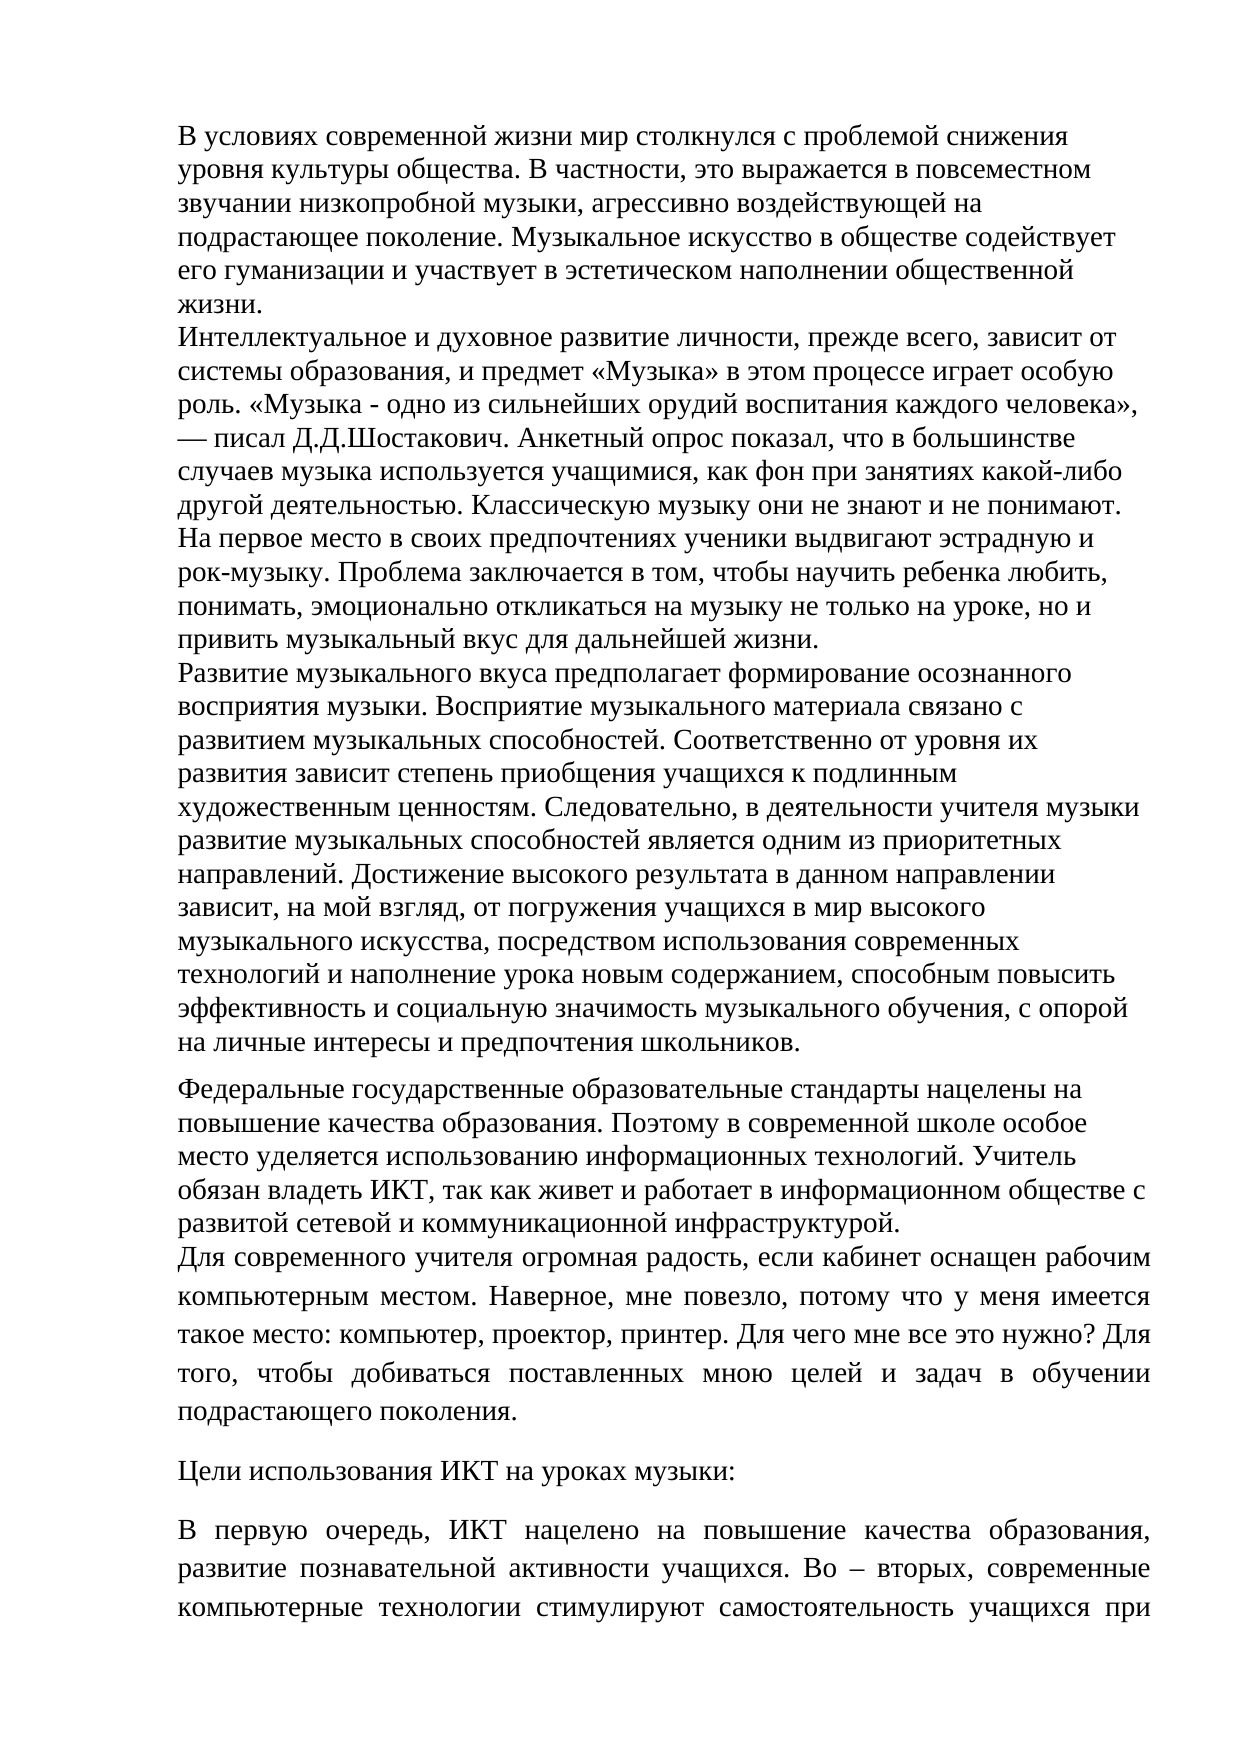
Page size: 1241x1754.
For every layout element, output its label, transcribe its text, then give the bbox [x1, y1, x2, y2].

text Для современного учителя огромная радость, если кабинет оснащен рабочим компьютерным местом. Наверное, мне повезло, потому что у меня имеется такое место: компьютер, проектор, принтер. Для чего мне все это нужно? Для того, чтобы добиваться поставленных мною целей и задач в обучении подрастающего поколения. [177, 1239, 1152, 1427]
text Федеральные государственные образовательные стандарты нацелены на повышение качества образования. Поэтому в современной школе особое место уделяется использованию информационных технологий. Учитель обязан владеть ИКТ, так как живет и работает в информационном обществе с развитой сетевой и коммуникационной инфраструктурой. [177, 1071, 1152, 1239]
text В условиях современной жизни мир столкнулся с проблемой снижения уровня культуры общества. В частности, это выражается в повсеместном звучании низкопробной музыки, агрессивно воздействующей на подрастающее поколение. Музыкальное искусство в обществе содействует его гуманизации и участвует в эстетическом наполнении общественной жизни. Интеллектуальное и духовное развитие личности, прежде всего, зависит от системы образования, и предмет «Музыка» в этом процессе играет особую роль. «Музыка - одно из сильнейших орудий воспитания каждого человека», — писал Д.Д.Шостакович. Анкетный опрос показал, что в большинстве случаев музыка используется учащимися, как фон при занятиях какой-либо другой деятельностью. Классическую музыку они не знают и не понимают. На первое место в своих предпочтениях ученики выдвигают эстрадную и рок-музыку. Проблема заключается в том, чтобы научить ребенка любить, понимать, эмоционально откликаться на музыку не только на уроке, но и привить музыкальный вкус для дальнейшей жизни. Развитие музыкального вкуса предполагает формирование осознанного восприятия музыки. Восприятие музыкального материала связано с развитием музыкальных способностей. Соответственно от уровня их развития зависит степень приобщения учащихся к подлинным художественным ценностям. Следовательно, в деятельности учителя музыки развитие музыкальных способностей является одним из приоритетных направлений. Достижение высокого результата в данном направлении зависит, на мой взгляд, от погружения учащихся в мир высокого музыкального искусства, посредством использования современных технологий и наполнение урока новым содержанием, способным повысить эффективность и социальную значимость музыкального обучения, с опорой на личные интересы и предпочтения школьников. [177, 118, 1152, 1057]
text Цели использования ИКТ на уроках музыки: [177, 1453, 1152, 1486]
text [177, 1512, 1152, 1623]
